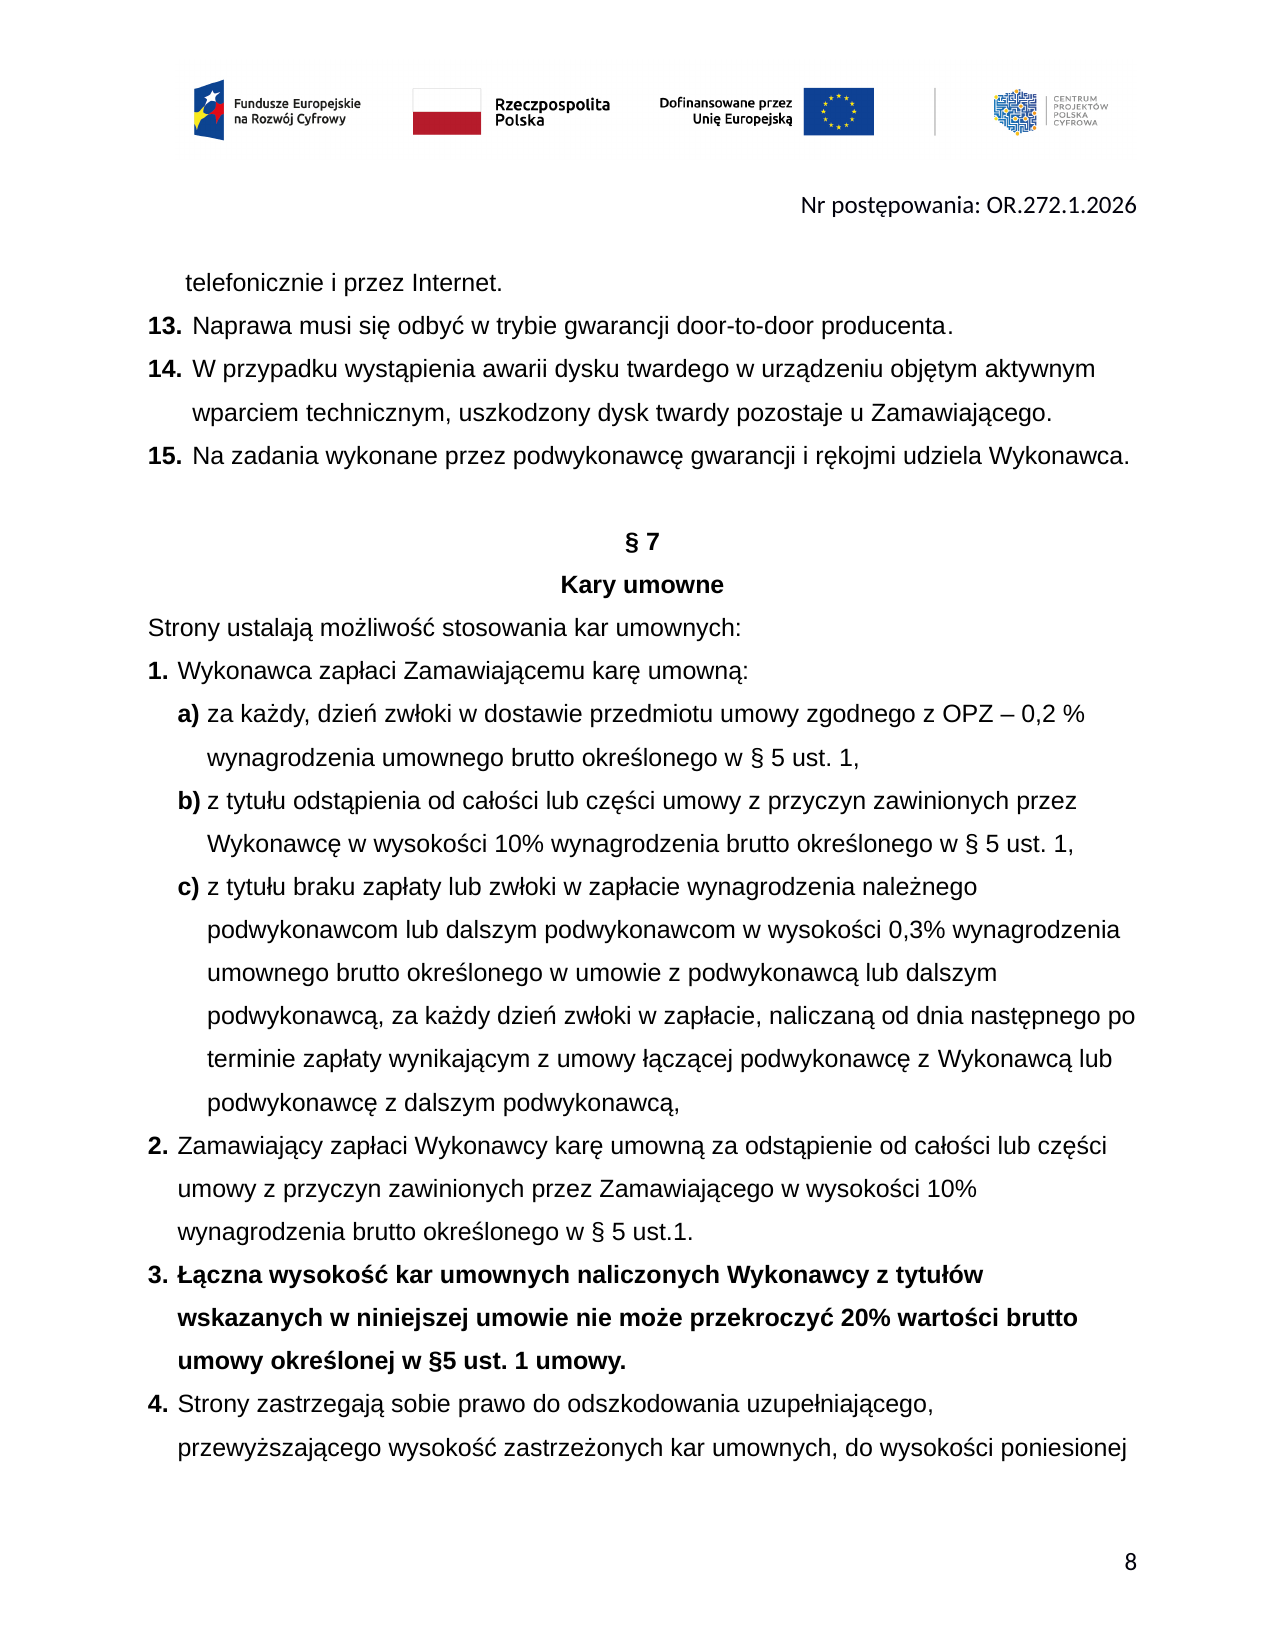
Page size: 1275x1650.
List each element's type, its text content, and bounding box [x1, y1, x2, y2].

list Wykonawca zapewni możliwość zgłaszania zdarzeń serwisowych w trybie 24/7/365 telefonicznie i przez Internet. [148, 268, 1137, 297]
text § 7 [148, 527, 1137, 556]
list Na zadania wykonane przez podwykonawcę gwarancji i rękojmi udziela Wykonawca. [148, 441, 1137, 469]
list za każdy, dzień zwłoki w dostawie przedmiotu umowy zgodnego z OPZ – 0,2 % wynagrodzenia umownego brutto określonego w § 5 ust. 1, [177, 699, 1137, 771]
text Strony ustalają możliwość stosowania kar umownych: [148, 613, 1137, 642]
list Łączna wysokość kar umownych naliczonych Wykonawcy z tytułów wskazanych w niniejszej umowie nie może przekroczyć 20% wartości brutto umowy określonej w §5 ust. 1 umowy. [148, 1260, 1137, 1375]
list z tytułu odstąpienia od całości lub części umowy z przyczyn zawinionych przez Wykonawcę w wysokości 10% wynagrodzenia brutto określonego w § 5 ust. 1, [177, 786, 1137, 858]
list z tytułu braku zapłaty lub zwłoki w zapłacie wynagrodzenia należnego podwykonawcom lub dalszym podwykonawcom w wysokości 0,3% wynagrodzenia umownego brutto określonego w umowie z podwykonawcą lub dalszym podwykonawcą, za każdy dzień zwłoki w zapłacie, naliczaną od dnia następnego po terminie zapłaty wynikającym z umowy łączącej podwykonawcę z Wykonawcą lub podwykonawcę z dalszym podwykonawcą, [177, 872, 1137, 1116]
list W przypadku wystąpienia awarii dysku twardego w urządzeniu objętym aktywnym wparciem technicznym, uszkodzony dysk twardy pozostaje u Zamawiającego. [148, 354, 1137, 426]
list Naprawa musi się odbyć w trybie gwarancji door-to-door producenta. [148, 311, 1137, 340]
picture [174, 59, 1138, 160]
text Kary umowne [148, 570, 1137, 599]
list Zamawiający zapłaci Wykonawcy karę umowną za odstąpienie od całości lub części umowy z przyczyn zawinionych przez Zamawiającego w wysokości 10% wynagrodzenia brutto określonego w § 5 ust.1. [148, 1131, 1137, 1246]
list Wykonawca zapłaci Zamawiającemu karę umowną: [148, 656, 1137, 685]
